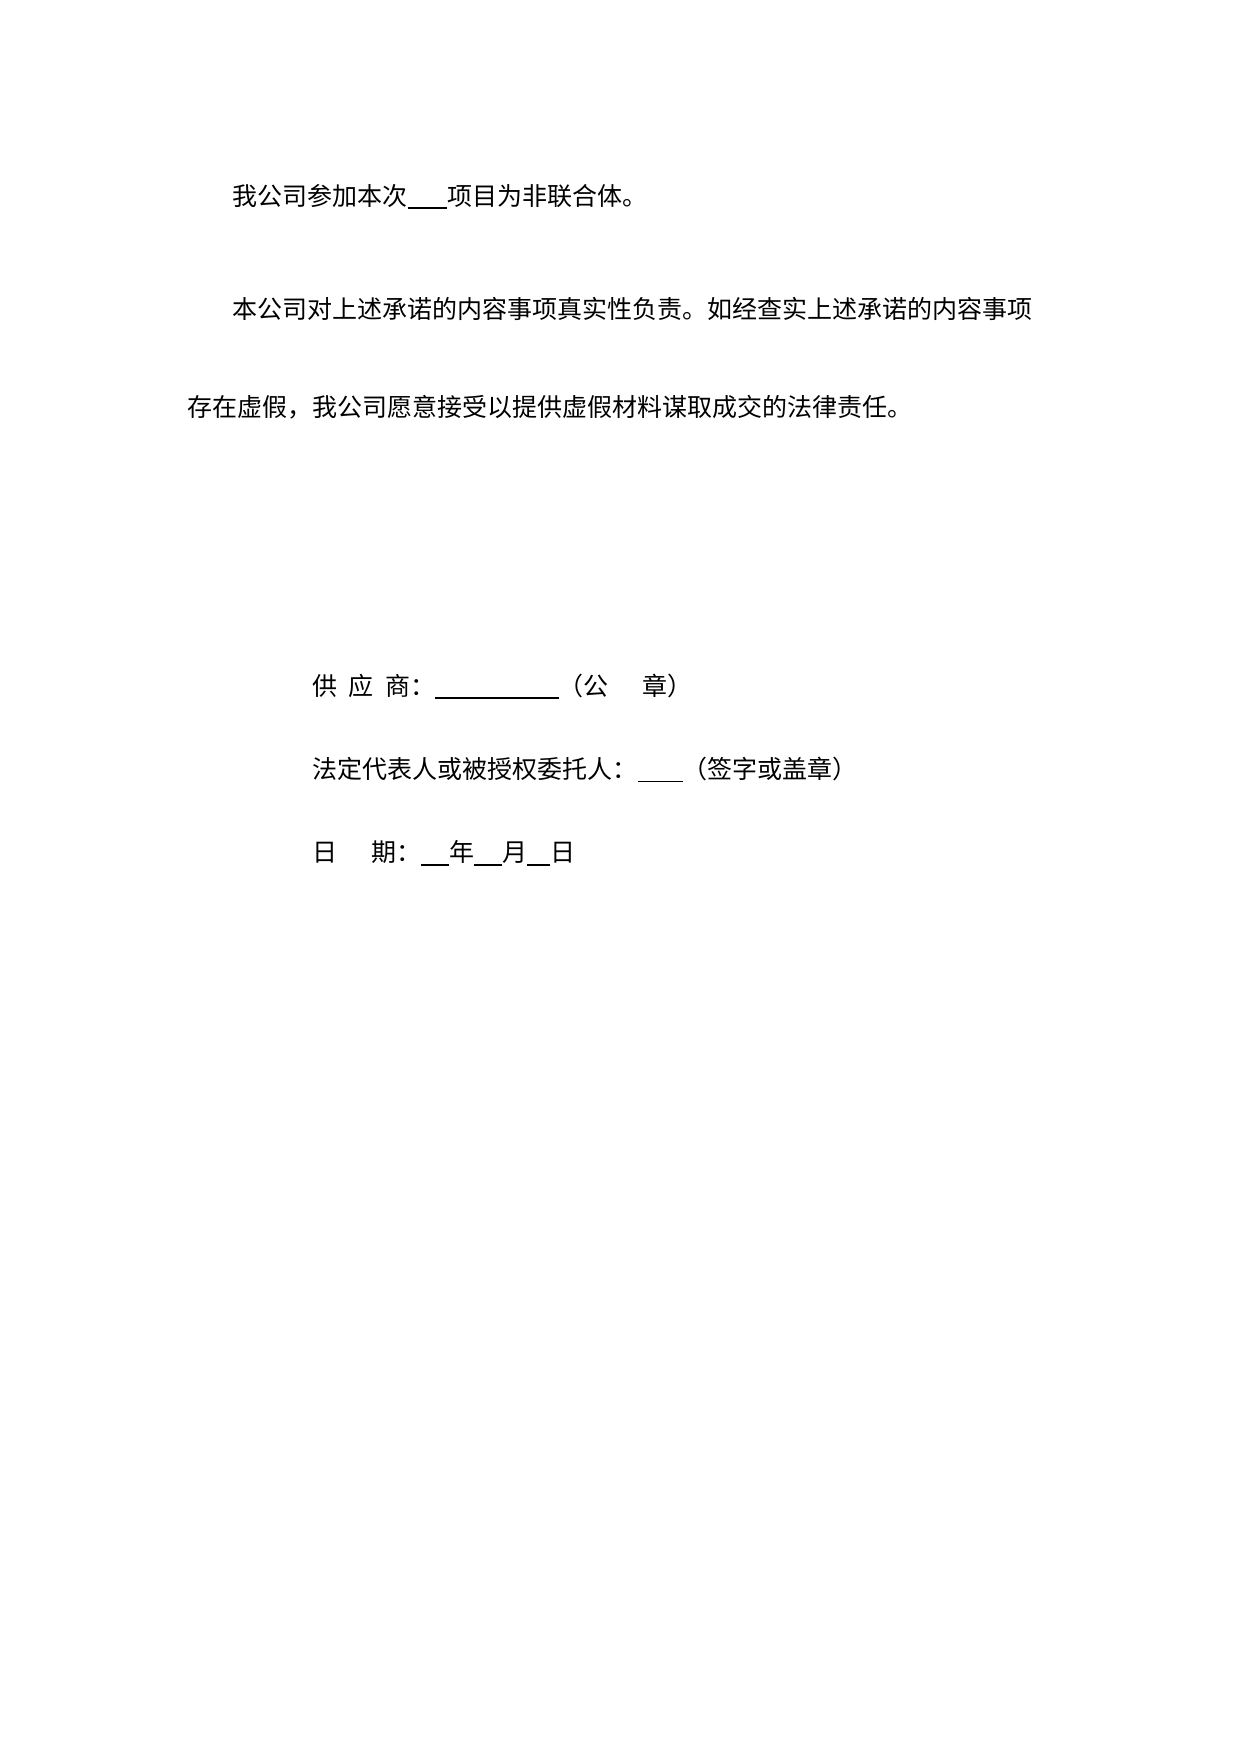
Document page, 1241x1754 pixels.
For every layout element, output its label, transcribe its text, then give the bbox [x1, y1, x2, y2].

text 日 期： 年 月 日 [187, 818, 1009, 883]
text 我公司参加本次 项目为非联合体。 [187, 162, 1053, 227]
text 供 应 商： （公 章） [187, 652, 1053, 717]
text 本公司对上述承诺的内容事项真实性负责。如经查实上述承诺的内容事项存在虚假，我公司愿意接受以提供虚假材料谋取成交的法律责任。 [187, 275, 1053, 438]
text 法定代表人或被授权委托人： （签字或盖章） [187, 735, 1053, 800]
